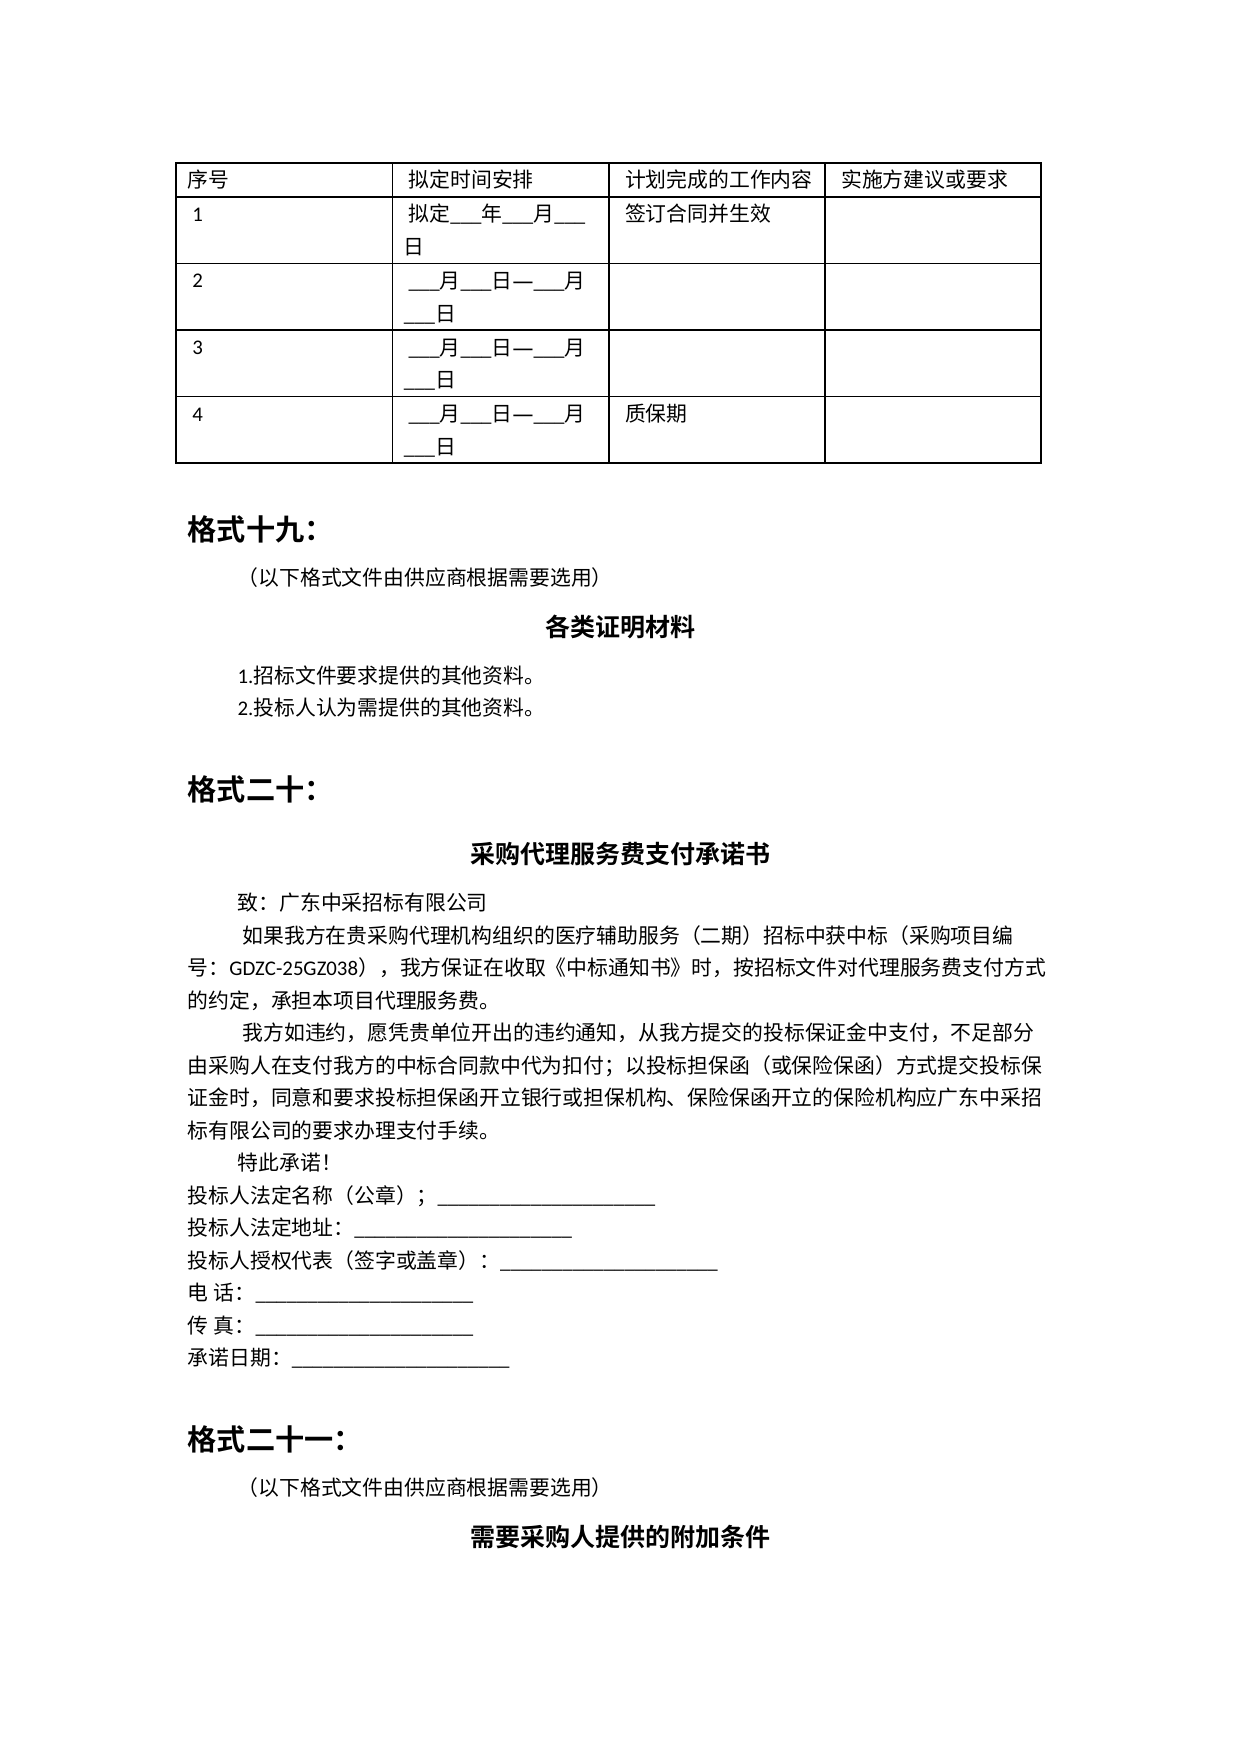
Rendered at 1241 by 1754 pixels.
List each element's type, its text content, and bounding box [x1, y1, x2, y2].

table_cell 4 [177, 397, 392, 462]
table_header 拟定时间安排 [393, 164, 608, 196]
text 传 真：_____________________ [187, 1309, 1053, 1341]
table_cell ___月___日—___月___日 [393, 397, 608, 462]
text 投标人法定地址：_____________________ [187, 1211, 1053, 1244]
text 致：广东中采招标有限公司 [187, 886, 1053, 919]
table_header 实施方建议或要求 [826, 164, 1040, 196]
text 需要采购人提供的附加条件 [187, 1504, 1053, 1569]
text （以下格式文件由供应商根据需要选用） [187, 561, 1053, 594]
text 如果我方在贵采购代理机构组织的医疗辅助服务（二期）招标中获中标（采购项目编号：GDZC-25GZ038），我方保证在收取《中标通知书》时，按招标文件对代理服务费支付方式的约定，承担本项目代理服务费。 [187, 919, 1053, 1016]
table_header 计划完成的工作内容 [610, 164, 824, 196]
text 承诺日期：_____________________ [187, 1341, 1053, 1374]
table_cell 拟定___年___月___日 [393, 198, 608, 263]
table_cell [610, 331, 824, 396]
text 投标人法定名称（公章）；_____________________ [187, 1179, 1053, 1211]
text 电 话：_____________________ [187, 1276, 1053, 1309]
text 投标人授权代表（签字或盖章）：_____________________ [187, 1244, 1053, 1276]
table_cell [826, 331, 1040, 396]
table_cell ___月___日—___月___日 [393, 331, 608, 396]
text 格式二十： [187, 756, 1053, 821]
table_header 序号 [177, 164, 392, 196]
table_cell 1 [177, 198, 392, 263]
table_cell [826, 397, 1040, 462]
text 2.投标人认为需提供的其他资料。 [187, 691, 1053, 724]
text 各类证明材料 [187, 594, 1053, 659]
text 1.招标文件要求提供的其他资料。 [187, 659, 1053, 691]
text 采购代理服务费支付承诺书 [187, 821, 1053, 886]
table_cell [826, 198, 1040, 263]
text 格式十九： [187, 496, 1053, 561]
text （以下格式文件由供应商根据需要选用） [187, 1471, 1053, 1504]
table_cell 2 [177, 264, 392, 329]
table_cell [826, 264, 1040, 329]
table_cell [610, 264, 824, 329]
text 我方如违约，愿凭贵单位开出的违约通知，从我方提交的投标保证金中支付，不足部分由采购人在支付我方的中标合同款中代为扣付；以投标担保函（或保险保函）方式提交投标保证金时，同意和要求投标担保函开立银行或担保机构、保险保函开立的保险机构应广东中采招标有限公司的要求办理支付手续。 [187, 1016, 1053, 1146]
text 特此承诺！ [187, 1146, 1053, 1179]
table_cell 签订合同并生效 [610, 198, 824, 263]
table_cell 质保期 [610, 397, 824, 462]
text 格式二十一： [187, 1406, 1053, 1471]
table_cell 3 [177, 331, 392, 396]
table_cell ___月___日—___月___日 [393, 264, 608, 329]
